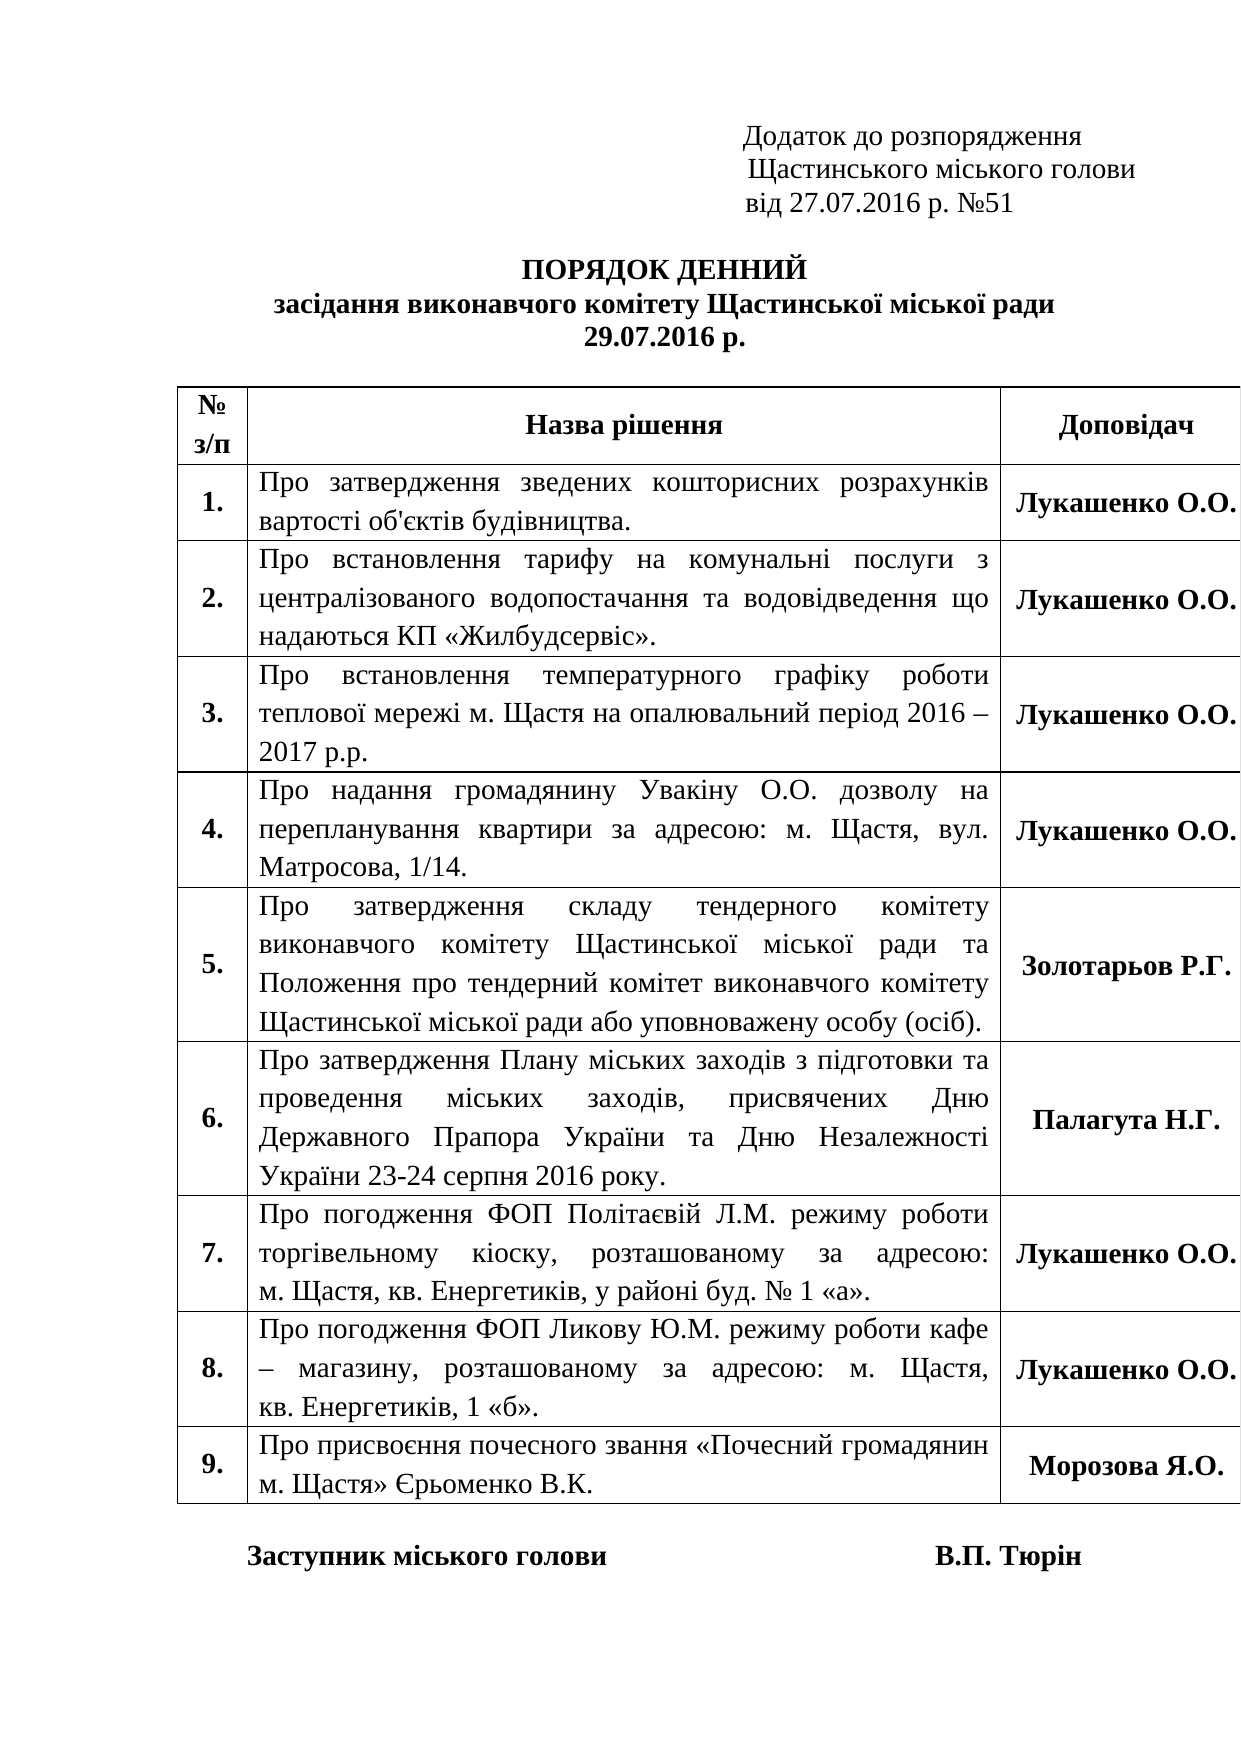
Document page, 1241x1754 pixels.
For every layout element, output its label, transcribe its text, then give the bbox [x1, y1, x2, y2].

table_cell 4. [178, 773, 247, 887]
table_cell Про затвердження Плану міських заходів з підготовки та проведення міських заходів, присвячених Дню Державного Прапора України та Дню Незалежності України 23-24 серпня 2016 року. [248, 1042, 1000, 1195]
table_cell Про присвоєння почесного звання «Почесний громадянин м. Щастя» Єрьоменко В.К. [248, 1427, 1000, 1503]
table_cell 8. [178, 1312, 247, 1426]
text Додаток до розпорядження [177, 118, 1152, 152]
table_header Доповідач [1001, 388, 1240, 463]
table_cell Про встановлення температурного графіку роботи теплової мережі м. Щастя на опалювальний період 2016 – 2017 р.р. [248, 657, 1000, 771]
table_cell Лукашенко О.О. [1001, 1312, 1240, 1426]
text засідання виконавчого комітету Щастинської міської ради [177, 286, 1152, 319]
table_header № з/п [178, 388, 247, 463]
text 29.07.2016 р. [177, 319, 1152, 353]
table_cell Золотарьов Р.Г. [1001, 888, 1240, 1041]
table_cell Морозова Я.О. [1001, 1427, 1240, 1503]
table_cell 1. [178, 465, 247, 540]
table_cell Про погодження ФОП Політаєвій Л.М. режиму роботи торгівельному кіоску, розташованому за адресою: м. Щастя, кв. Енергетиків, у районі буд. № 1 «а». [248, 1196, 1000, 1311]
table_header Назва рішення [248, 388, 1000, 463]
table_cell 3. [178, 657, 247, 771]
table_cell Лукашенко О.О. [1001, 657, 1240, 771]
table_cell 7. [178, 1196, 247, 1311]
table_cell Про затвердження зведених кошторисних розрахунків вартості об'єктів будівництва. [248, 465, 1000, 540]
text Заступник міського голови В.П. Тюрін [177, 1538, 1152, 1571]
table_cell 2. [178, 541, 247, 656]
text Щастинського міського голови [177, 152, 1152, 185]
table_cell Лукашенко О.О. [1001, 465, 1240, 540]
table_cell Про затвердження складу тендерного комітету виконавчого комітету Щастинської міської ради та Положення про тендерний комітет виконавчого комітету Щастинської міської ради або уповноважену особу (осіб). [248, 888, 1000, 1041]
table_cell 5. [178, 888, 247, 1041]
table_cell Лукашенко О.О. [1001, 1196, 1240, 1311]
table_cell Про погодження ФОП Ликову Ю.М. режиму роботи кафе – магазину, розташованому за адресою: м. Щастя, кв. Енергетиків, 1 «б». [248, 1312, 1000, 1426]
table_cell 6. [178, 1042, 247, 1195]
table_cell Лукашенко О.О. [1001, 773, 1240, 887]
text від 27.07.2016 р. №51 [177, 185, 1152, 219]
table_cell 9. [178, 1427, 247, 1503]
table_cell Про надання громадянину Увакіну О.О. дозволу на перепланування квартири за адресою: м. Щастя, вул. Матросова, 1/14. [248, 773, 1000, 887]
table_cell Палагута Н.Г. [1001, 1042, 1240, 1195]
text ПОРЯДОК ДЕННИЙ [177, 252, 1152, 286]
table_cell Лукашенко О.О. [1001, 541, 1240, 656]
table_cell Про встановлення тарифу на комунальні послуги з централізованого водопостачання та водовідведення що надаються КП «Жилбудсервіс». [248, 541, 1000, 656]
